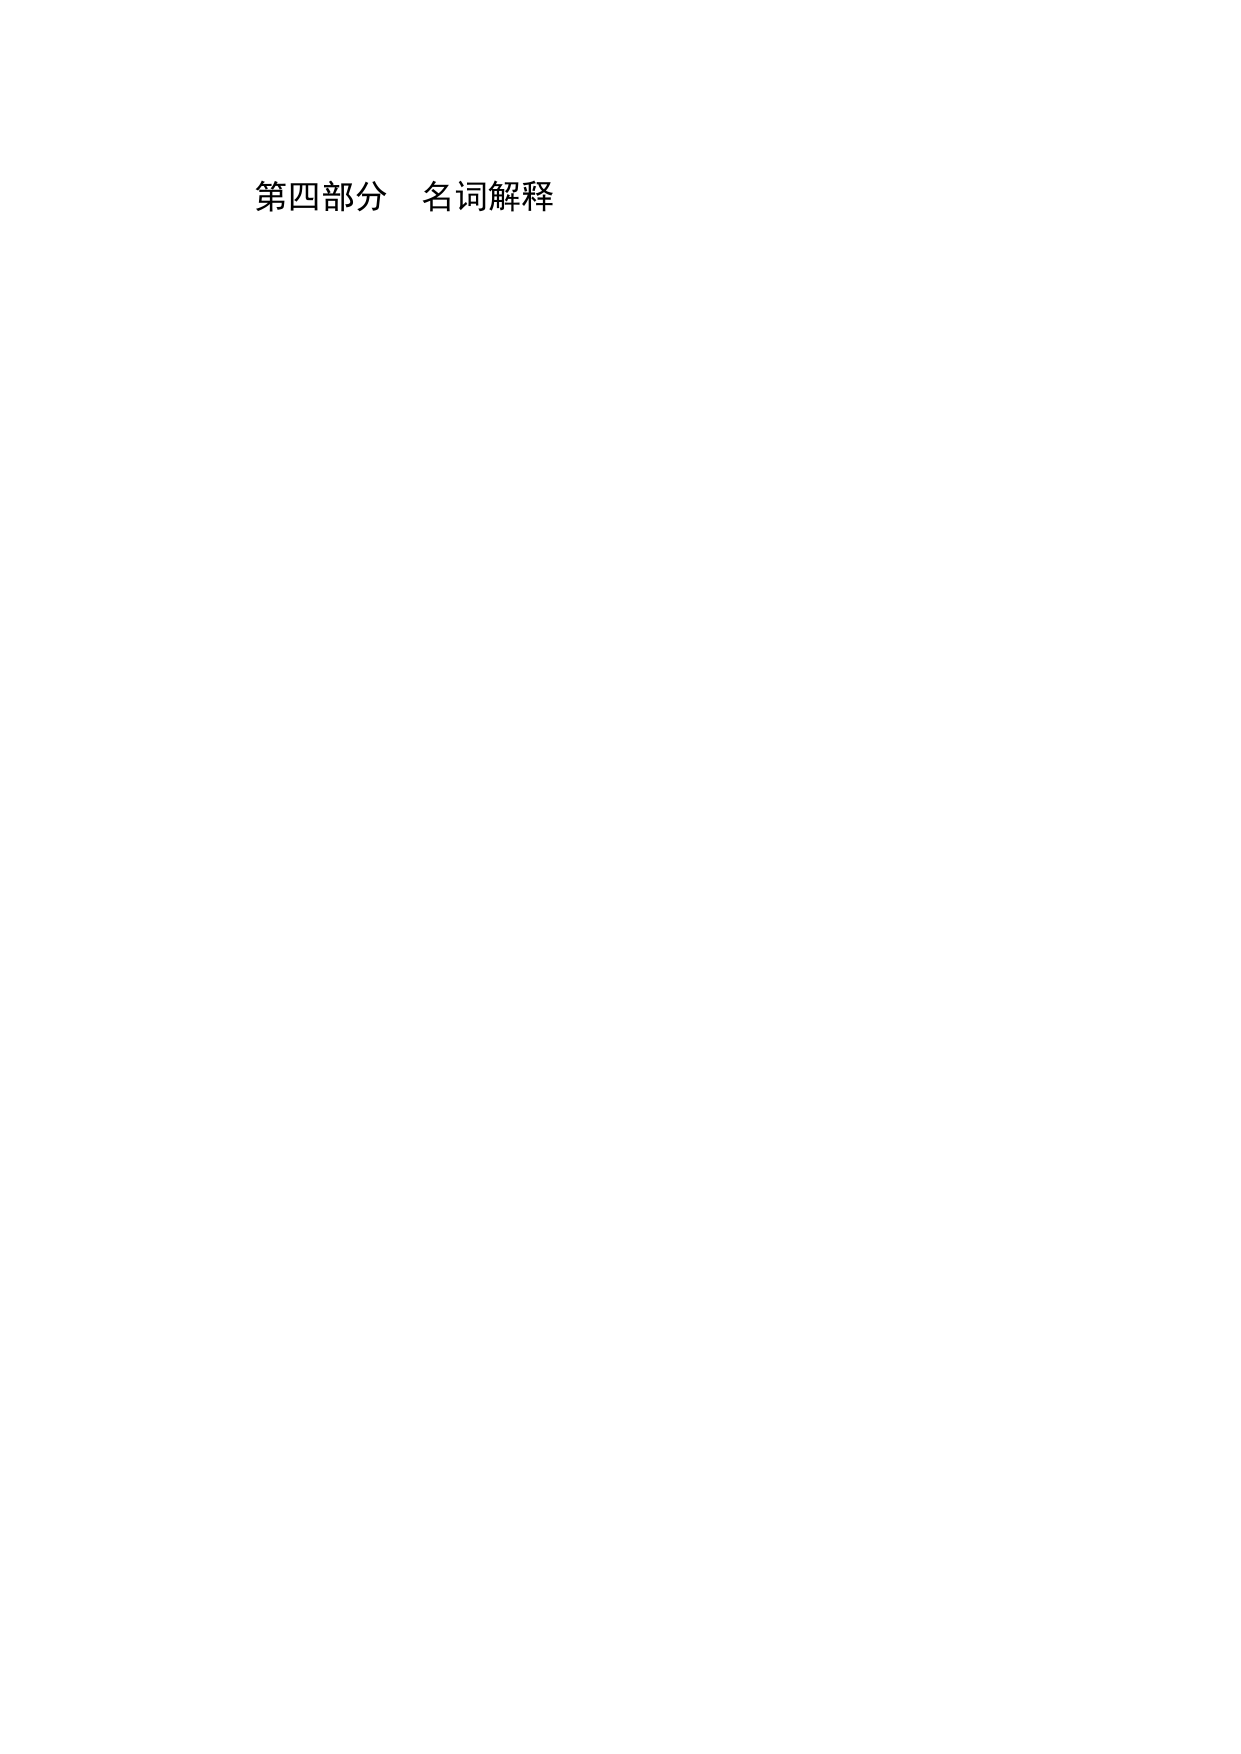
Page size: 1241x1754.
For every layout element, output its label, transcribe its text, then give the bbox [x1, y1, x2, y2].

text 第四部分 名词解释 [187, 162, 1053, 227]
